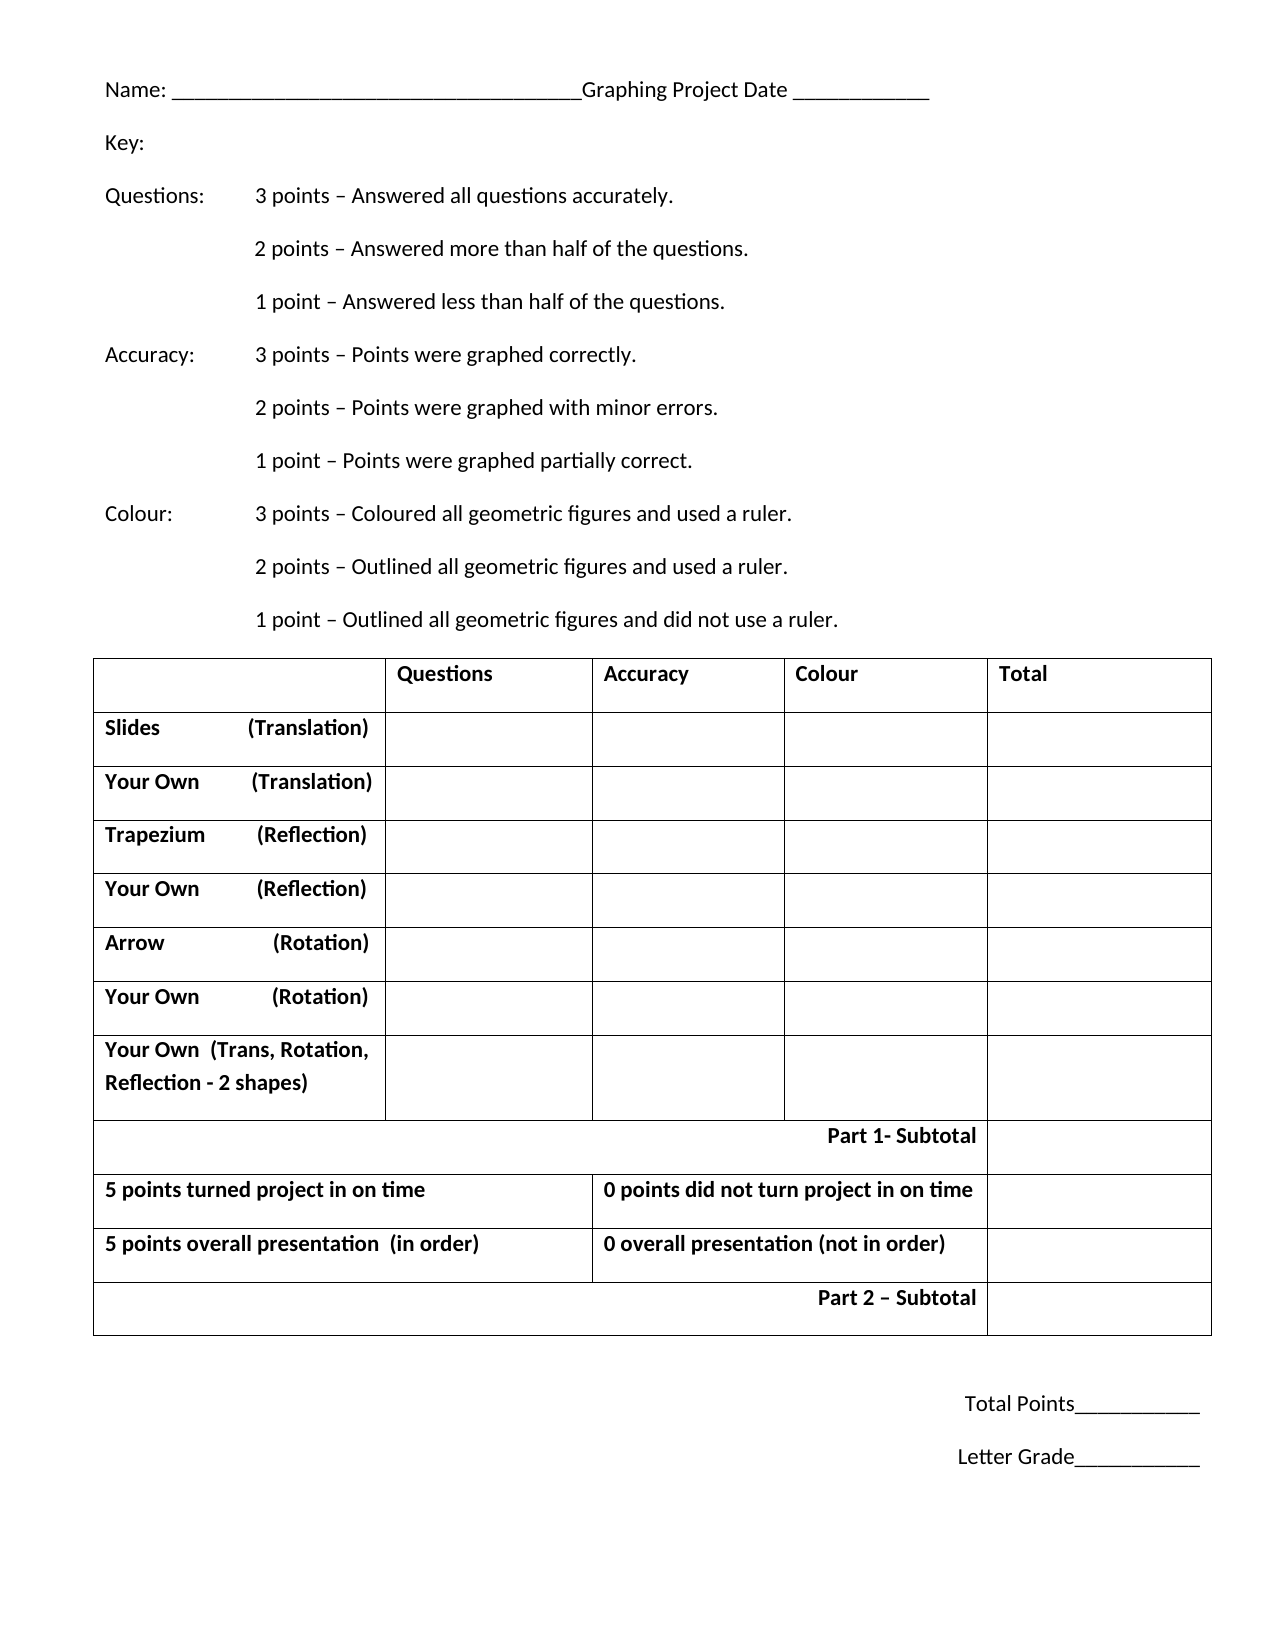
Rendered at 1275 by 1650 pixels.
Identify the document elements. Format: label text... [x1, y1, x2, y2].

table_cell Part 1- Subtotal [94, 1121, 987, 1174]
table_cell 0 overall presentation (not in order) [593, 1229, 987, 1282]
table_cell 0 points did not turn project in on time [593, 1175, 987, 1228]
text 2 points – Answered more than half of the questions. [105, 234, 1200, 262]
table_cell [386, 821, 592, 873]
table_cell Slides (Translation) [94, 713, 385, 766]
table_cell [386, 928, 592, 981]
table_header Colour [785, 659, 987, 712]
table_cell [593, 713, 784, 766]
table_cell [593, 928, 784, 981]
table_cell [988, 821, 1211, 873]
table_cell Your Own (Reflection) [94, 874, 385, 927]
table_cell [988, 874, 1211, 927]
table_header Total [988, 659, 1211, 712]
table_cell [386, 767, 592, 819]
table_cell [988, 928, 1211, 981]
table_cell [785, 928, 987, 981]
table_cell [593, 767, 784, 819]
text Name: ____________________________________Graphing Project Date ____________ [105, 75, 1200, 103]
table_cell [386, 1036, 592, 1120]
table_header Questions [386, 659, 592, 712]
table_cell [785, 821, 987, 873]
text Colour: 3 points – Coloured all geometric figures and used a ruler. [105, 499, 1200, 527]
table_cell [988, 767, 1211, 819]
text 2 points – Outlined all geometric figures and used a ruler. [105, 552, 1200, 580]
text 2 points – Points were graphed with minor errors. [105, 393, 1200, 421]
text Total Points___________ [105, 1389, 1200, 1417]
table_cell [785, 874, 987, 927]
table_cell [785, 1036, 987, 1120]
text 1 point – Points were graphed partially correct. [105, 446, 1200, 474]
table_cell [593, 982, 784, 1034]
table_cell [386, 982, 592, 1034]
table_cell [386, 713, 592, 766]
table_cell [785, 767, 987, 819]
table_cell [988, 1283, 1211, 1335]
text Accuracy: 3 points – Points were graphed correctly. [105, 340, 1200, 368]
table_cell [785, 713, 987, 766]
table_cell Your Own (Rotation) [94, 982, 385, 1034]
table_header Accuracy [593, 659, 784, 712]
table_cell [988, 1121, 1211, 1174]
table_cell Trapezium (Reflection) [94, 821, 385, 873]
text Key: [105, 128, 1200, 156]
text 1 point – Outlined all geometric figures and did not use a ruler. [105, 605, 1200, 633]
table_cell [988, 1036, 1211, 1120]
table_cell [988, 982, 1211, 1034]
table_cell [593, 874, 784, 927]
table_cell [785, 982, 987, 1034]
table_cell Your Own (Translation) [94, 767, 385, 819]
table_cell [988, 1229, 1211, 1282]
table_cell [988, 713, 1211, 766]
text 1 point – Answered less than half of the questions. [105, 287, 1200, 315]
table_cell 5 points overall presentation (in order) [94, 1229, 592, 1282]
text Letter Grade___________ [105, 1442, 1200, 1471]
table_cell Part 2 – Subtotal [94, 1283, 987, 1335]
text Questions: 3 points – Answered all questions accurately. [105, 181, 1200, 209]
table_cell Arrow (Rotation) [94, 928, 385, 981]
table_cell 5 points turned project in on time [94, 1175, 592, 1228]
table_cell [593, 1036, 784, 1120]
table_cell [386, 874, 592, 927]
table_cell [988, 1175, 1211, 1228]
table_header [94, 659, 385, 712]
table_cell [593, 821, 784, 873]
table_cell Your Own (Trans, Rotation, Reflection - 2 shapes) [94, 1036, 385, 1120]
